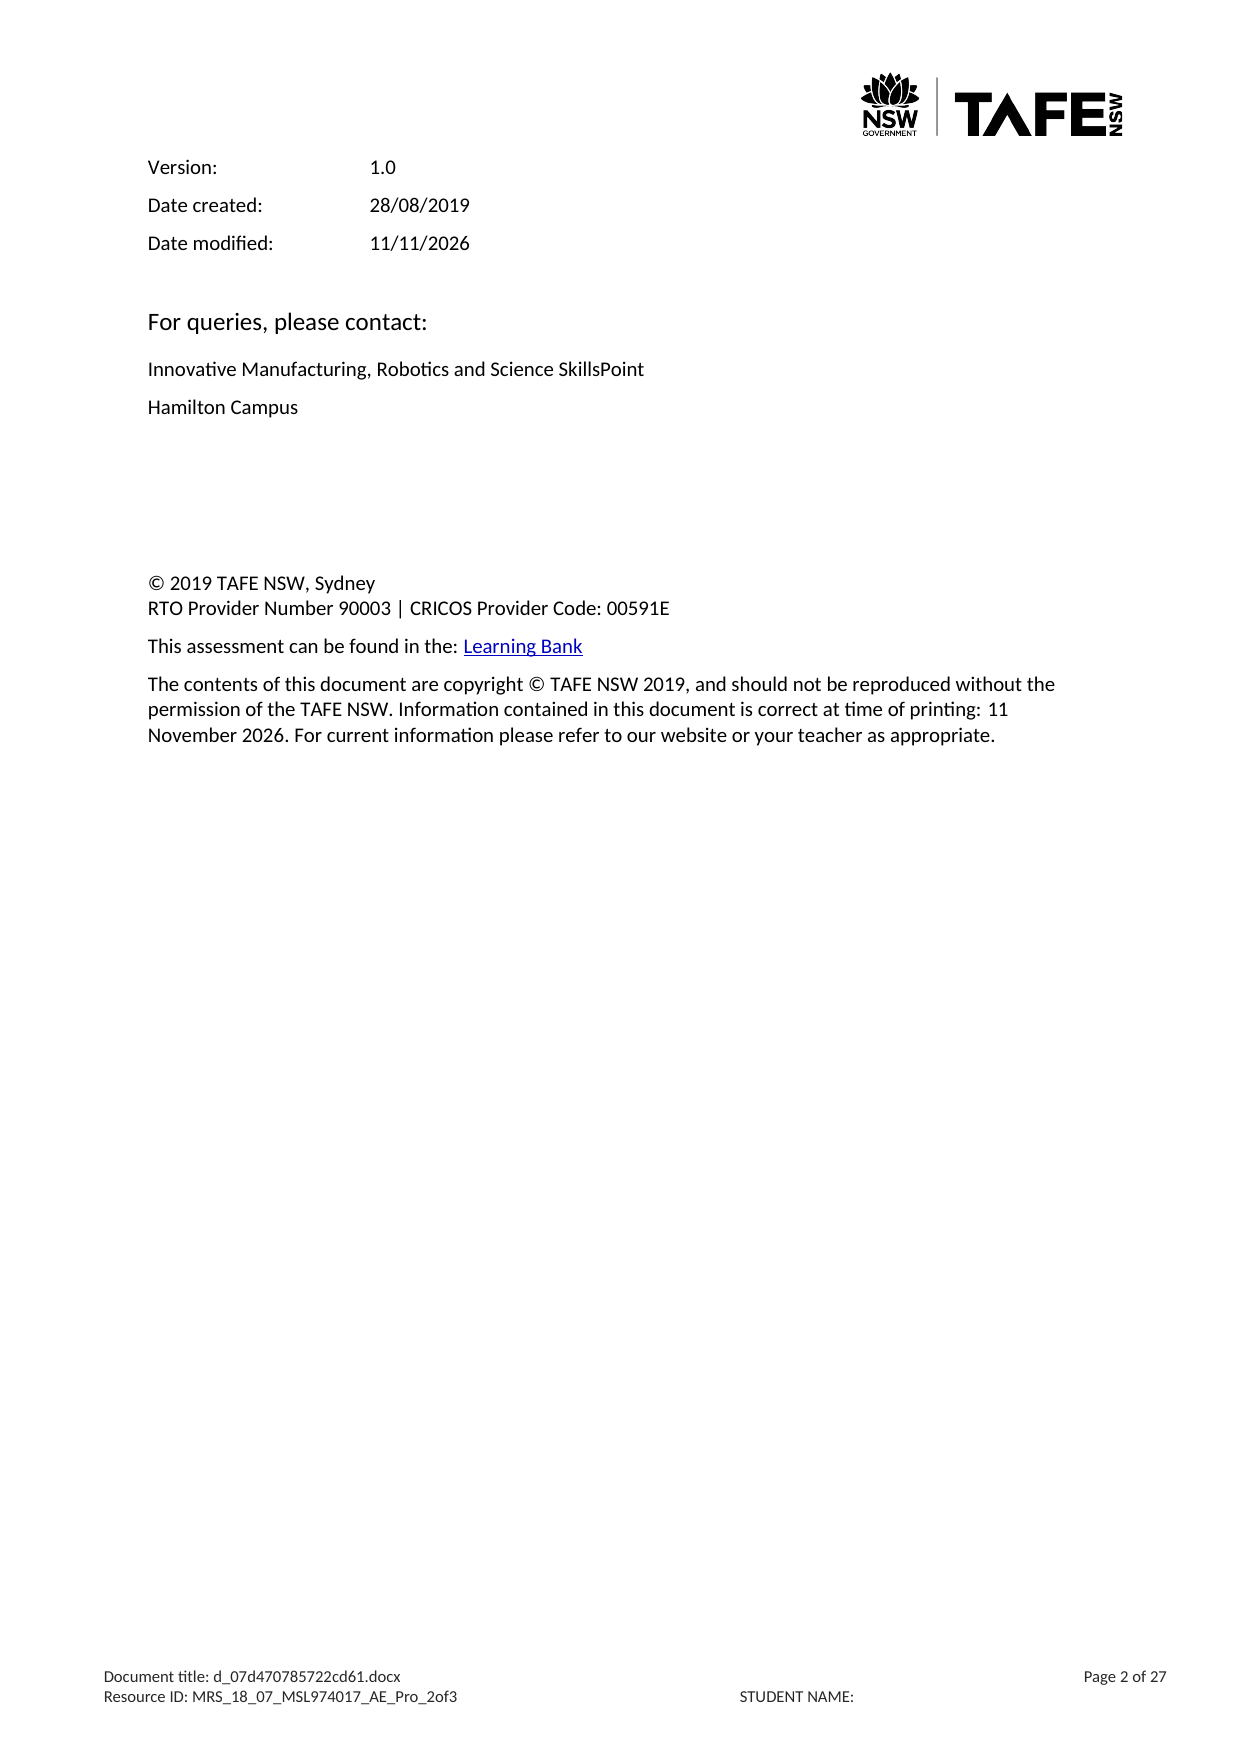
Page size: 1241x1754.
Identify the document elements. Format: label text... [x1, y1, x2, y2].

text Innovative Manufacturing, Robotics and Science SkillsPoint [148, 356, 1092, 382]
text Hamilton Campus [148, 394, 1092, 420]
text Date created: 28/08/2019 [148, 192, 1092, 217]
text The contents of this document are copyright © TAFE NSW 2019, and should not be reproduced without the permission of the TAFE NSW. Information contained in this document is correct at time of printing: 10 December 2019. For current information please refer to our website or your teacher as appropriate. [148, 671, 1092, 747]
picture [861, 71, 1123, 137]
text This assessment can be found in the: Learning Bank [148, 633, 1092, 658]
text For queries, please contact: [148, 306, 1092, 336]
text © 2019 TAFE NSW, Sydney RTO Provider Number 90003 | CRICOS Provider Code: 00591E [148, 570, 1092, 621]
text Date modified: 10/12/2019 [148, 230, 1092, 255]
text Version: 1.0 [148, 154, 1092, 179]
